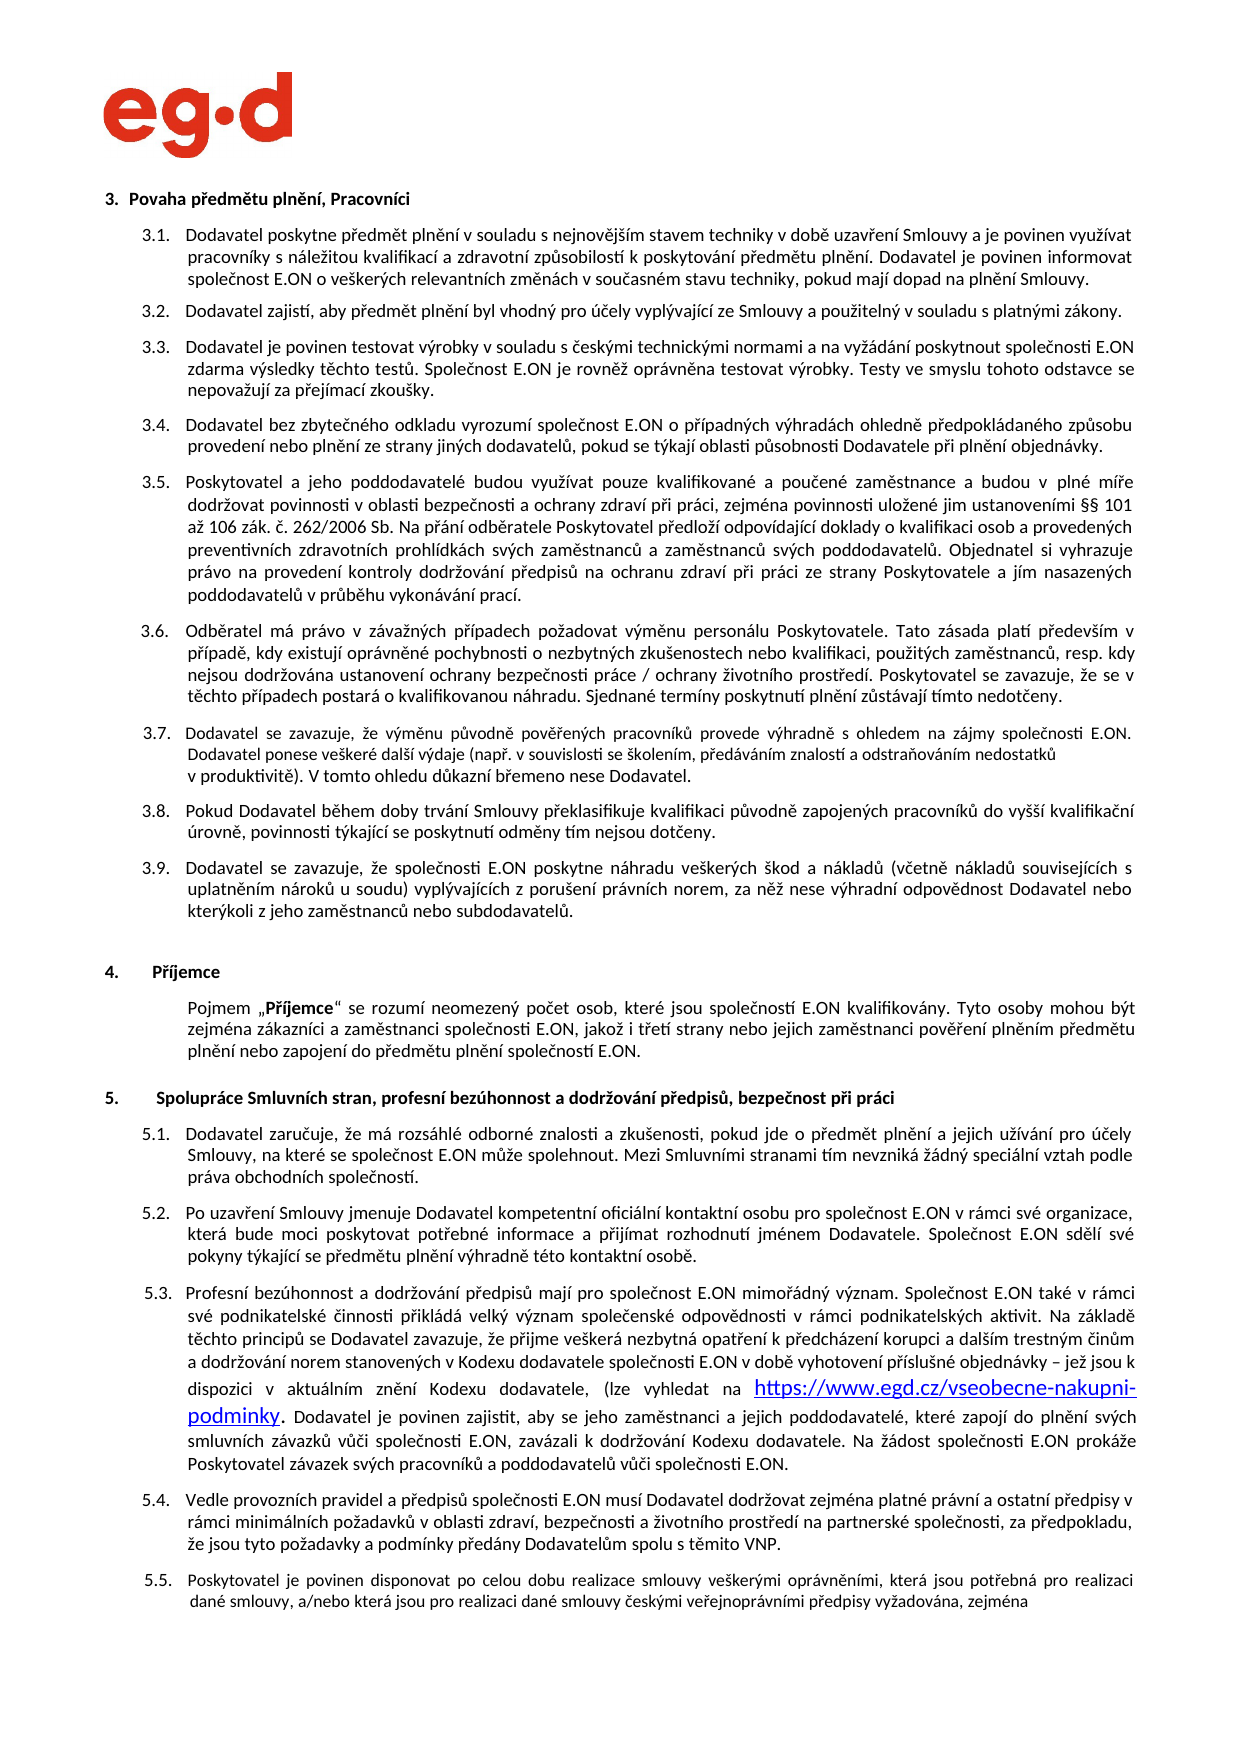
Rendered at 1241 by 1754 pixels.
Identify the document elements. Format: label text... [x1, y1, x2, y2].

list Poskytovatel je povinen disponovat po celou dobu realizace smlouvy veškerými oprávněními, která jsou potřebná pro realizaci dané smlouvy, a/nebo která jsou pro realizaci dané smlouvy českými veřejnoprávními předpisy vyžadována, zejména [144, 1568, 1134, 1612]
text Dodavatel ponese veškeré další výdaje (např. v souvislosti se školením, předáváním znalostí a odstraňováním nedostatků [187, 743, 1163, 764]
text v produktivitě). V tomto ohledu důkazní břemeno nese Dodavatel. [187, 764, 1163, 787]
subtitle Příjemce [104, 960, 1163, 983]
list Dodavatel se zavazuje, že výměnu původně pověřených pracovníků provede výhradně s ohledem na zájmy společnosti E.ON. [143, 721, 1163, 743]
picture [103, 72, 292, 158]
list Dodavatel poskytne předmět plnění v souladu s nejnovějším stavem techniky v době uzavření Smlouvy a je povinen využívat pracovníky s náležitou kvalifikací a zdravotní způsobilostí k poskytování předmětu plnění. Dodavatel je povinen informovat společnost E.ON o veškerých relevantních změnách v současném stavu techniky, pokud mají dopad na plnění Smlouvy. [142, 224, 1134, 290]
subtitle Spolupráce Smluvních stran, profesní bezúhonnost a dodržování předpisů, bezpečnost při práci [104, 1087, 1163, 1109]
list Dodavatel zajistí, aby předmět plnění byl vhodný pro účely vyplývající ze Smlouvy a použitelný v souladu s platnými zákony. [141, 299, 1163, 322]
list Po uzavření Smlouvy jmenuje Dodavatel kompetentní oficiální kontaktní osobu pro společnost E.ON v rámci své organizace, která bude moci poskytovat potřebné informace a přijímat rozhodnutí jménem Dodavatele. Společnost E.ON sdělí své pokyny týkající se předmětu plnění výhradně této kontaktní osobě. [142, 1202, 1134, 1267]
list Vedle provozních pravidel a předpisů společnosti E.ON musí Dodavatel dodržovat zejména platné právní a ostatní předpisy v rámci minimálních požadavků v oblasti zdraví, bezpečnosti a životního prostředí na partnerské společnosti, za předpokladu, že jsou tyto požadavky a podmínky předány Dodavatelům spolu s těmito VNP. [142, 1489, 1134, 1554]
text Pojmem „Příjemce“ se rozumí neomezený počet osob, které jsou společností E.ON kvalifikovány. Tyto osoby mohou být zejména zákazníci a zaměstnanci společnosti E.ON, jakož i třetí strany nebo jejich zaměstnanci pověření plněním předmětu plnění nebo zapojení do předmětu plnění společností E.ON. [187, 997, 1136, 1062]
list Dodavatel je povinen testovat výrobky v souladu s českými technickými normami a na vyžádání poskytnout společnosti E.ON zdarma výsledky těchto testů. Společnost E.ON je rovněž oprávněna testovat výrobky. Testy ve smyslu tohoto odstavce se nepovažují za přejímací zkoušky. [142, 336, 1137, 401]
list Pokud Dodavatel během doby trvání Smlouvy překlasifikuje kvalifikaci původně zapojených pracovníků do vyšší kvalifikační úrovně, povinnosti týkající se poskytnutí odměny tím nejsou dotčeny. [142, 801, 1136, 843]
list Dodavatel se zavazuje, že společnosti E.ON poskytne náhradu veškerých škod a nákladů (včetně nákladů souvisejících s uplatněním nároků u soudu) vyplývajících z porušení právních norem, za něž nese výhradní odpovědnost Dodavatel nebo kterýkoli z jeho zaměstnanců nebo subdodavatelů. [142, 857, 1134, 922]
list Dodavatel zaručuje, že má rozsáhlé odborné znalosti a zkušenosti, pokud jde o předmět plnění a jejich užívání pro účely Smlouvy, na které se společnost E.ON může spolehnout. Mezi Smluvními stranami tím nevzniká žádný speciální vztah podle práva obchodních společností. [142, 1123, 1134, 1188]
list Dodavatel bez zbytečného odkladu vyrozumí společnost E.ON o případných výhradách ohledně předpokládaného způsobu provedení nebo plnění ze strany jiných dodavatelů, pokud se týkají oblasti působnosti Dodavatele při plnění objednávky. [142, 415, 1134, 457]
list Poskytovatel a jeho poddodavatelé budou využívat pouze kvalifikované a poučené zaměstnance a budou v plné míře dodržovat povinnosti v oblasti bezpečnosti a ochrany zdraví při práci, zejména povinnosti uložené jim ustanoveními §§ 101 až 106 zák. č. 262/2006 Sb. Na přání odběratele Poskytovatel předloží odpovídající doklady o kvalifikaci osob a provedených preventivních zdravotních prohlídkách svých zaměstnanců a zaměstnanců svých poddodavatelů. Objednatel si vyhrazuje právo na provedení kontroly dodržování předpisů na ochranu zdraví při práci ze strany Poskytovatele a jím nasazených poddodavatelů v průběhu vykonávání prací. [142, 471, 1134, 606]
subtitle Povaha předmětu plnění, Pracovníci [104, 187, 1163, 210]
list Profesní bezúhonnost a dodržování předpisů mají pro společnost E.ON mimořádný význam. Společnost E.ON také v rámci své podnikatelské činnosti přikládá velký význam společenské odpovědnosti v rámci podnikatelských aktivit. Na základě těchto principů se Dodavatel zavazuje, že přijme veškerá nezbytná opatření k předcházení korupci a dalším trestným činům a dodržování norem stanovených v Kodexu dodavatele společnosti E.ON v době vyhotovení příslušné objednávky – jež jsou k dispozici v aktuálním znění Kodexu dodavatele, (lze vyhledat na https://www.egd.cz/vseobecne-nakupni-podminky. Dodavatel je povinen zajistit, aby se jeho zaměstnanci a jejich poddodavatelé, které zapojí do plnění svých smluvních závazků vůči společnosti E.ON, zavázali k dodržování Kodexu dodavatele. Na žádost společnosti E.ON prokáže Poskytovatel závazek svých pracovníků a poddodavatelů vůči společnosti E.ON. [144, 1281, 1137, 1475]
list Odběratel má právo v závažných případech požadovat výměnu personálu Poskytovatele. Tato zásada platí především v případě, kdy existují oprávněné pochybnosti o nezbytných zkušenostech nebo kvalifikaci, použitých zaměstnanců, resp. kdy nejsou dodržována ustanovení ochrany bezpečnosti práce / ochrany životního prostředí. Poskytovatel se zavazuje, že se v těchto případech postará o kvalifikovanou náhradu. Sjednané termíny poskytnutí plnění zůstávají tímto nedotčeny. [140, 620, 1136, 707]
